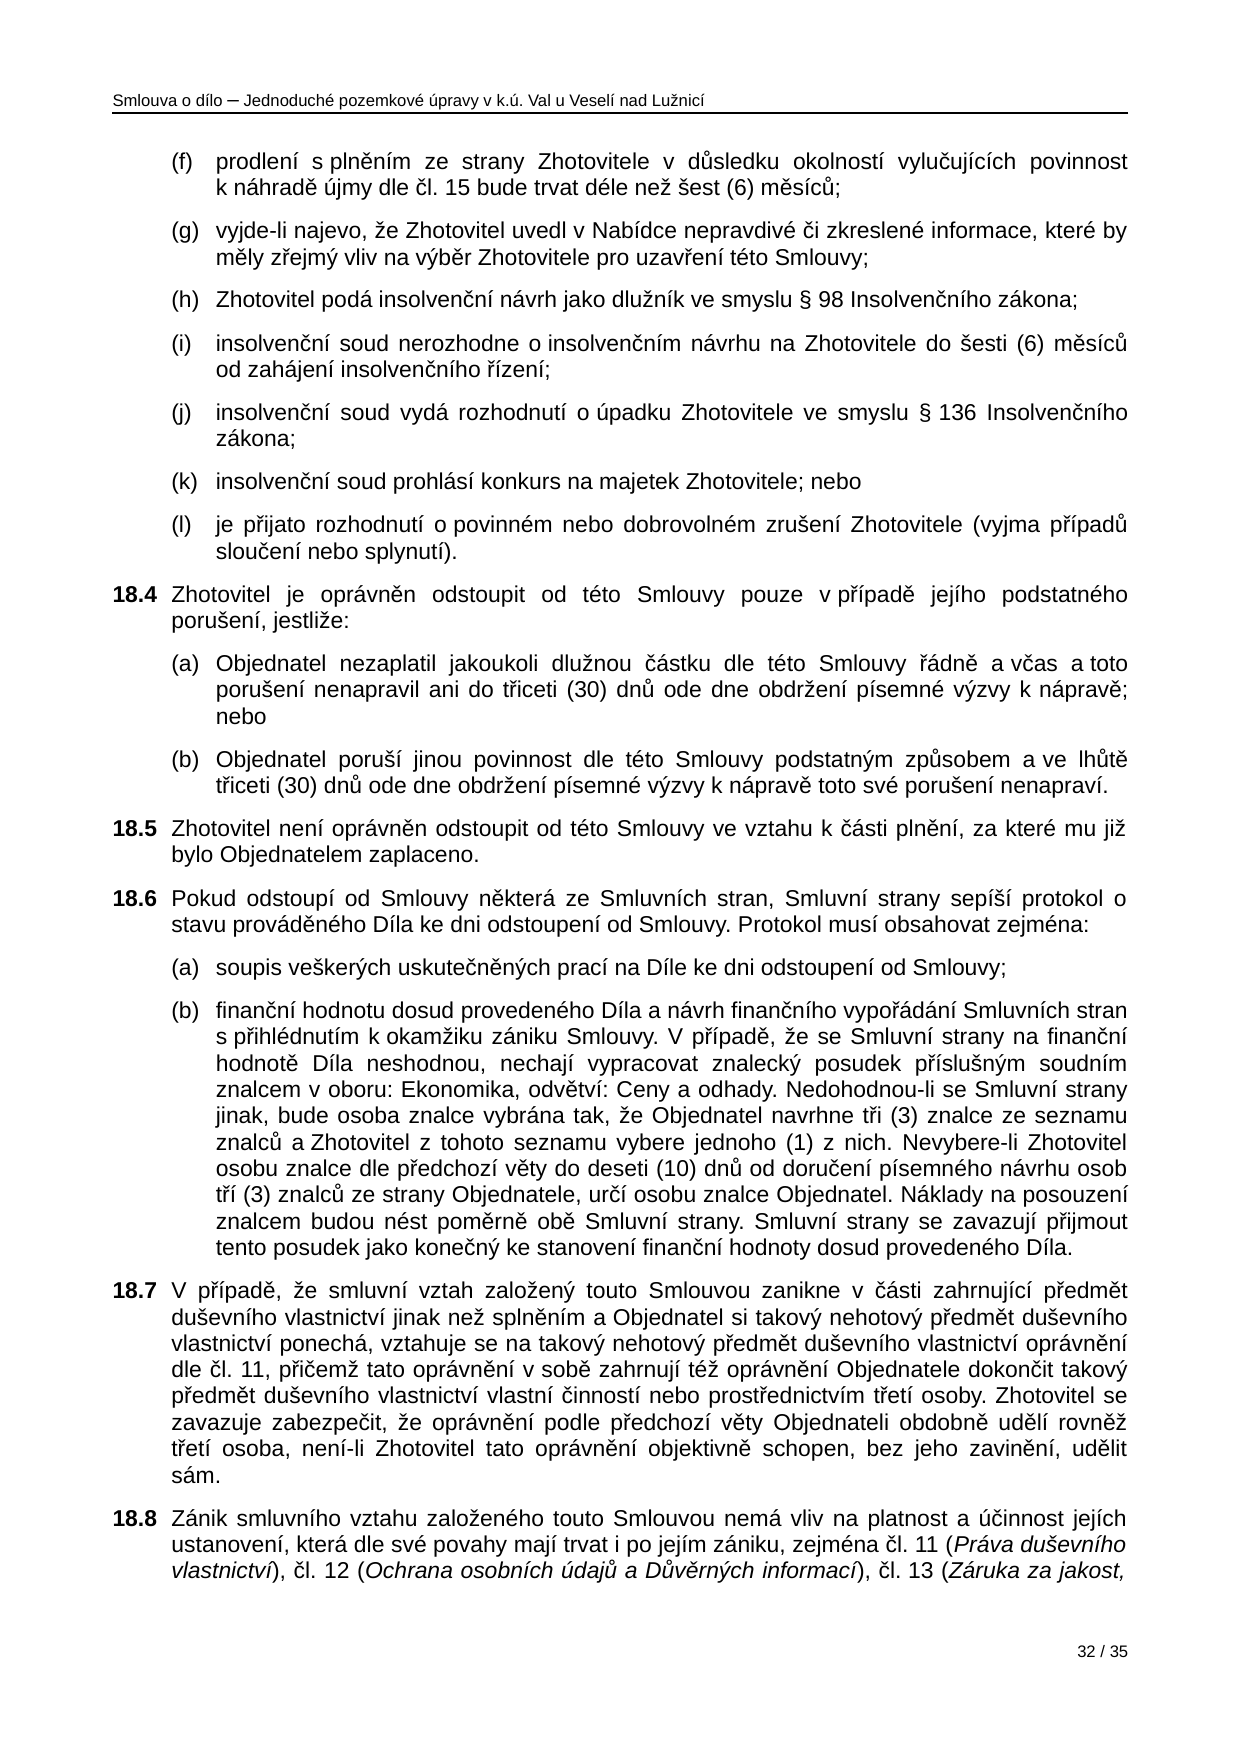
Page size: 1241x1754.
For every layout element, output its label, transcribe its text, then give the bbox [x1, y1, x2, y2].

list Objednatel nezaplatil jakoukoli dlužnou částku dle této Smlouvy řádně a včas a toto porušení nenapravil ani do třiceti (30) dnů ode dne obdržení písemné výzvy k nápravě; nebo [171, 650, 1128, 729]
text je přijato rozhodnutí o povinném nebo dobrovolném zrušení Zhotovitele (vyjma případů sloučení nebo splynutí). [171, 511, 1128, 564]
text insolvenční soud vydá rozhodnutí o úpadku Zhotovitele ve smyslu § 136 Insolvenčního zákona; [171, 399, 1128, 452]
text vyjde-li najevo, že Zhotovitel uvedl v Nabídce nepravdivé či zkreslené informace, které by měly zřejmý vliv na výběr Zhotovitele pro uzavření této Smlouvy; [171, 217, 1128, 270]
text Zhotovitel je oprávněn odstoupit od této Smlouvy pouze v případě jejího podstatného porušení, jestliže: [112, 581, 1128, 633]
text Zhotovitel není oprávněn odstoupit od této Smlouvy ve vztahu k části plnění, za které mu již bylo Objednatelem zaplaceno. [112, 815, 1128, 868]
text insolvenční soud nerozhodne o insolvenčním návrhu na Zhotovitele do šesti (6) měsíců od zahájení insolvenčního řízení; [171, 329, 1128, 382]
text Zhotovitel podá insolvenční návrh jako dlužník ve smyslu § 98 Insolvenčního zákona; [171, 286, 1128, 313]
text Pokud odstoupí od Smlouvy některá ze Smluvních stran, Smluvní strany sepíší protokol o stavu prováděného Díla ke dni odstoupení od Smlouvy. Protokol musí obsahovat zejména: [112, 884, 1128, 937]
list soupis veškerých uskutečněných prací na Díle ke dni odstoupení od Smlouvy; [171, 954, 1128, 980]
text V případě, že smluvní vztah založený touto Smlouvou zanikne v části zahrnující předmět duševního vlastnictví jinak než splněním a Objednatel si takový nehotový předmět duševního vlastnictví ponechá, vztahuje se na takový nehotový předmět duševního vlastnictví oprávnění dle čl. 11, přičemž tato oprávnění v sobě zahrnují též oprávnění Objednatele dokončit takový předmět duševního vlastnictví vlastní činností nebo prostřednictvím třetí osoby. Zhotovitel se zavazuje zabezpečit, že oprávnění podle předchozí věty Objednateli obdobně udělí rovněž třetí osoba, není-li Zhotovitel tato oprávnění objektivně schopen, bez jeho zavinění, udělit sám. [112, 1277, 1128, 1488]
text Objednatel poruší jinou povinnost dle této Smlouvy podstatným způsobem a ve lhůtě třiceti (30) dnů ode dne obdržení písemné výzvy k nápravě toto své porušení nenapraví. [171, 746, 1128, 798]
list finanční hodnotu dosud provedeného Díla a návrh finančního vypořádání Smluvních stran s přihlédnutím k okamžiku zániku Smlouvy. V případě, že se Smluvní strany na finanční hodnotě Díla neshodnou, nechají vypracovat znalecký posudek příslušným soudním znalcem v oboru: Ekonomika, odvětví: Ceny a odhady. Nedohodnou-li se Smluvní strany jinak, bude osoba znalce vybrána tak, že Objednatel navrhne tři (3) znalce ze seznamu znalců a Zhotovitel z tohoto seznamu vybere jednoho (1) z nich. Nevybere-li Zhotovitel osobu znalce dle předchozí věty do deseti (10) dnů od doručení písemného návrhu osob tří (3) znalců ze strany Objednatele, určí osobu znalce Objednatel. Náklady na posouzení znalcem budou nést poměrně obě Smluvní strany. Smluvní strany se zavazují přijmout tento posudek jako konečný ke stanovení finanční hodnoty dosud provedeného Díla. [171, 997, 1128, 1260]
text insolvenční soud prohlásí konkurs na majetek Zhotovitele; nebo [171, 468, 1128, 494]
text prodlení s plněním ze strany Zhotovitele v důsledku okolností vylučujících povinnost k náhradě újmy dle čl. 15 bude trvat déle než šest (6) měsíců; [171, 148, 1128, 200]
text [112, 1504, 1128, 1584]
